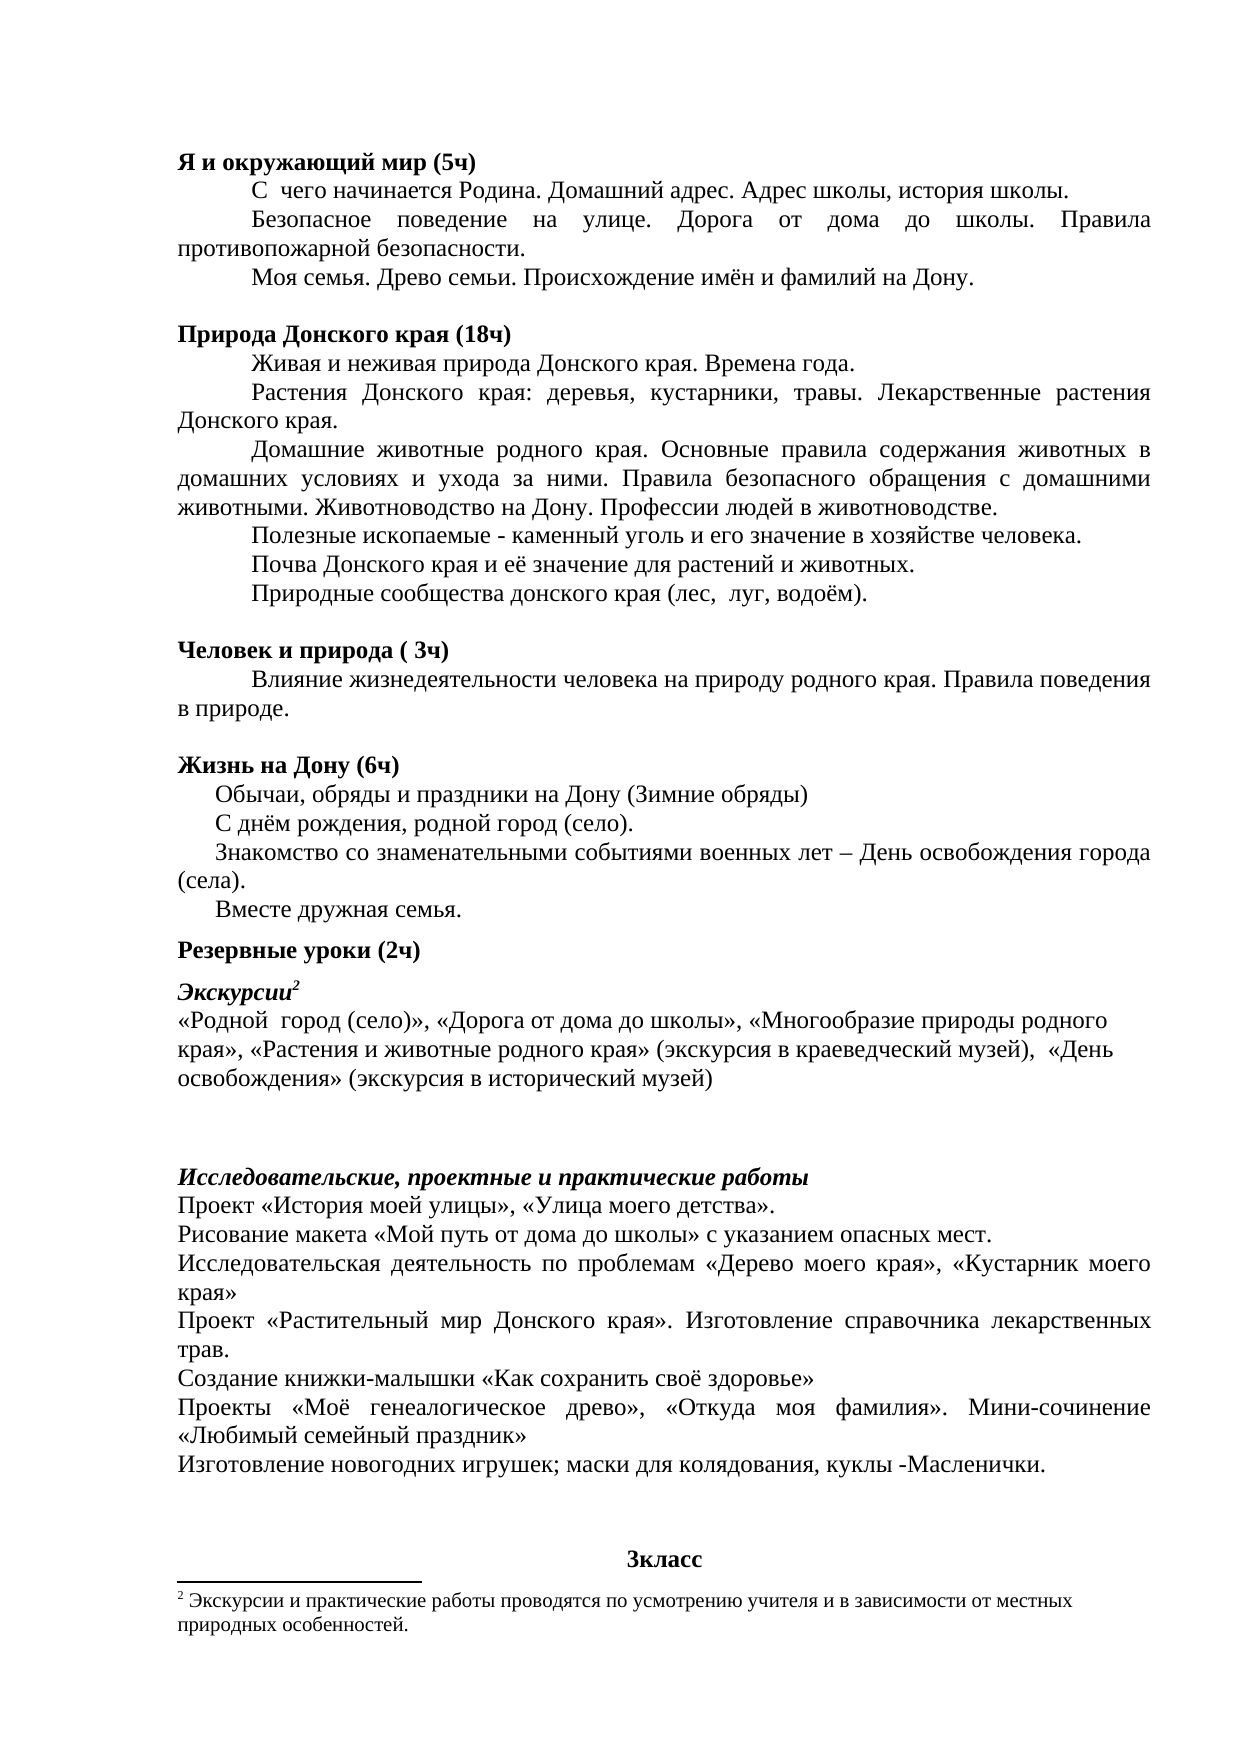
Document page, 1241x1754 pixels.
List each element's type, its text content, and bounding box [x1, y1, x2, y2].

text Моя семья. Древо семьи. Происхождение имён и фамилий на Дону. [177, 262, 1152, 291]
text Обычаи, обряды и праздники на Дону (Зимние обряды) [177, 779, 1152, 808]
text Рисование макета «Мой путь от дома до школы» с указанием опасных мест. [177, 1219, 1152, 1248]
text Создание книжки-малышки «Как сохранить своё здоровье» [177, 1363, 1152, 1392]
text Вместе дружная семья. [177, 894, 1152, 923]
text Живая и неживая природа Донского края. Времена года. [177, 348, 1152, 377]
text Проект «История моей улицы», «Улица моего детства». [177, 1191, 1152, 1219]
text Влияние жизнедеятельности человека на природу родного края. Правила поведения в природе. [177, 664, 1152, 722]
text «Родной город (село)», «Дорога от дома до школы», «Многообразие природы родного края», «Растения и животные родного края» (экскурсия в краеведческий музей), «День освобождения» (экскурсия в исторический музей) [177, 1006, 1152, 1092]
text Проекты «Моё генеалогическое древо», «Откуда моя фамилия». Мини-сочинение «Любимый семейный праздник» [177, 1392, 1152, 1449]
text Домашние животные родного края. Основные правила содержания животных в домашних условиях и ухода за ними. Правила безопасного обращения с домашними животными. Животноводство на Дону. Профессии людей в животноводстве. [177, 434, 1152, 521]
text Человек и природа ( 3ч) [177, 636, 1152, 664]
text Экскурсии [177, 977, 1152, 1006]
text Проект «Растительный мир Донского края». Изготовление справочника лекарственных трав. [177, 1306, 1152, 1363]
text Резервные уроки (2ч) [177, 936, 1152, 964]
text Изготовление новогодних игрушек; маски для колядования, куклы -Масленички. [177, 1449, 1152, 1478]
text Растения Донского края: деревья, кустарники, травы. Лекарственные растения Донского края. [177, 377, 1152, 434]
text Я и окружающий мир (5ч) [177, 147, 1152, 176]
text С днём рождения, родной город (село). [177, 808, 1152, 837]
text Безопасное поведение на улице. Дорога от дома до школы. Правила противопожарной безопасности. [177, 204, 1152, 262]
subtitle 3класс [177, 1544, 1152, 1573]
text Исследовательские, проектные и практические работы [177, 1162, 1152, 1191]
text Полезные ископаемые - каменный уголь и его значение в хозяйстве человека. [177, 521, 1152, 549]
text Почва Донского края и её значение для растений и животных. [177, 549, 1152, 578]
text С чего начинается Родина. Домашний адрес. Адрес школы, история школы. [177, 176, 1152, 204]
text Жизнь на Дону (6ч) [177, 751, 1152, 779]
text Природные сообщества донского края (лес, луг, водоём). [177, 578, 1152, 607]
text Природа Донского края (18ч) [177, 319, 1152, 348]
text Знакомство со знаменательными событиями военных лет – День освобождения города (села). [177, 837, 1152, 894]
text Исследовательская деятельность по проблемам «Дерево моего края», «Кустарник моего края» [177, 1248, 1152, 1306]
